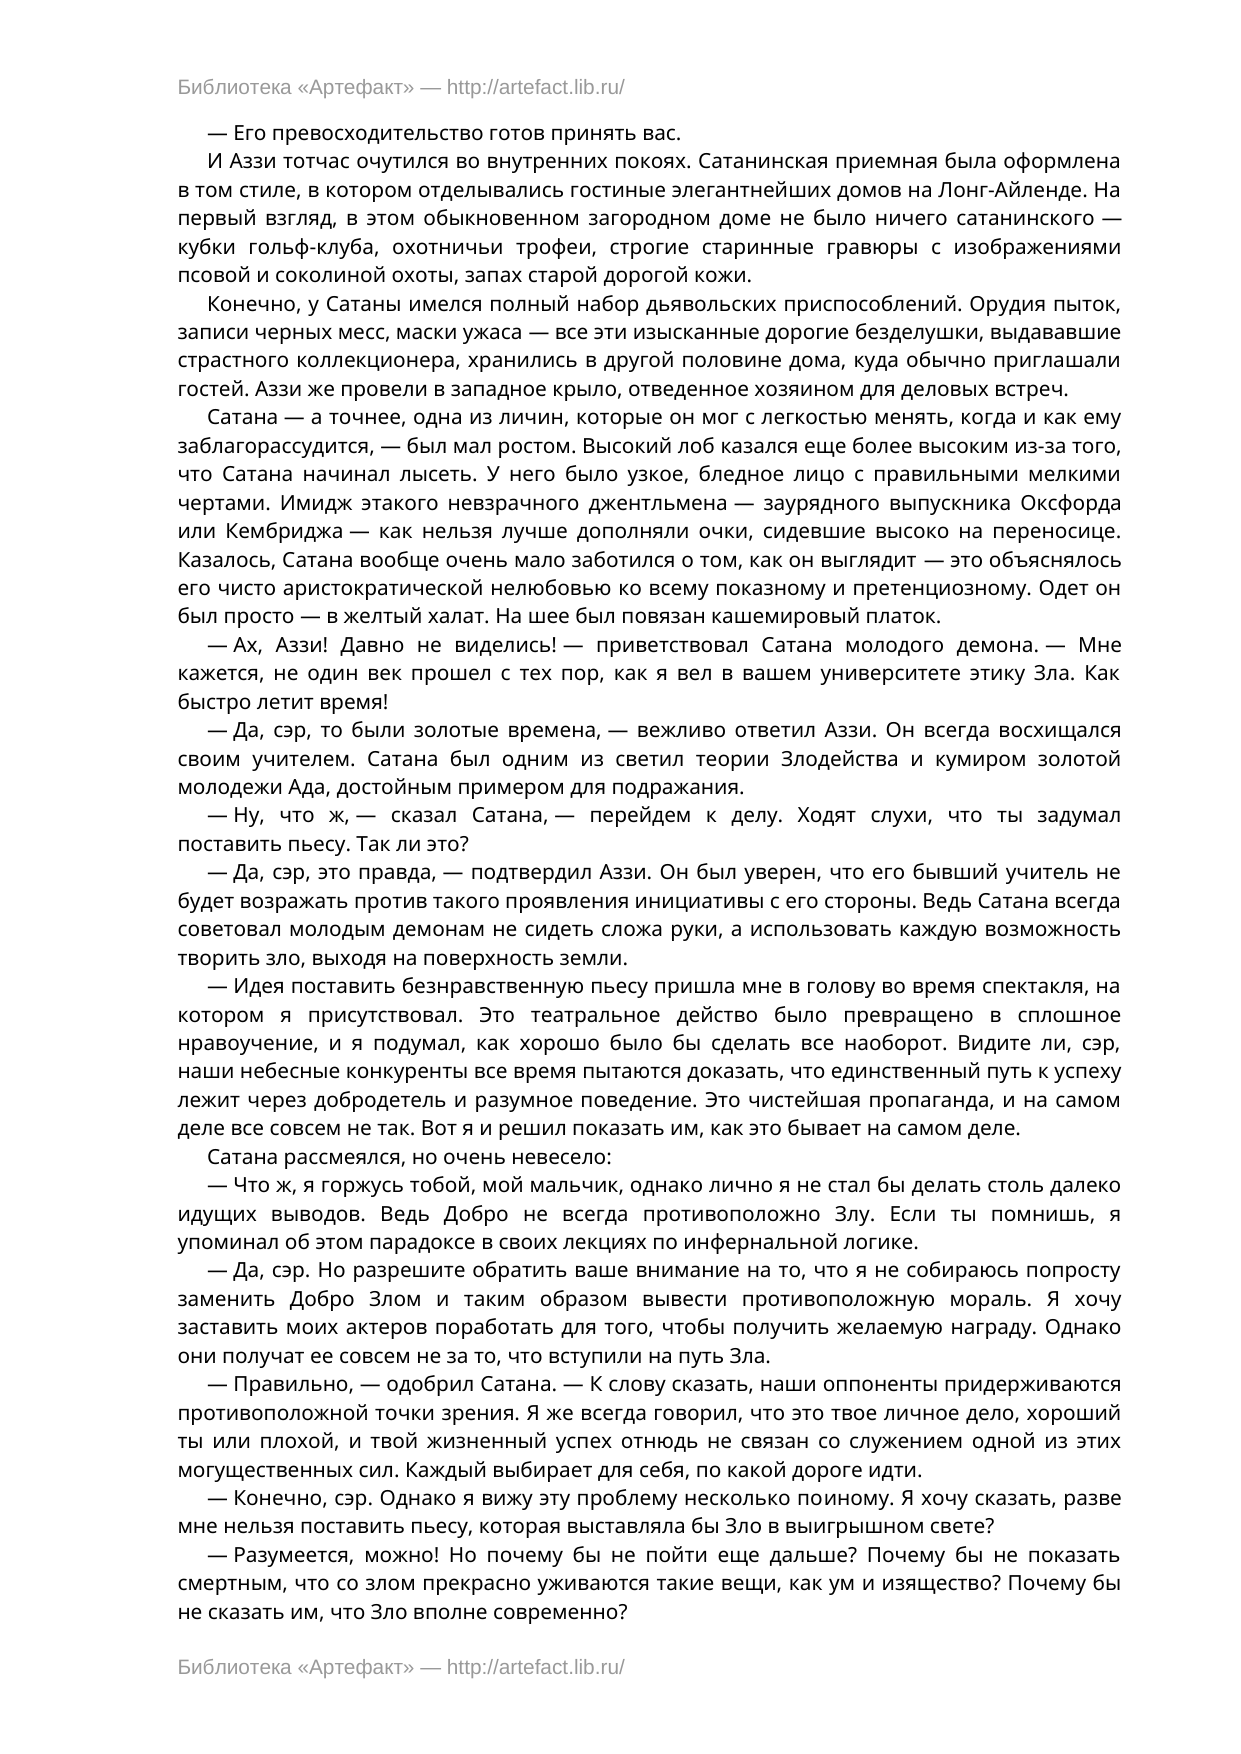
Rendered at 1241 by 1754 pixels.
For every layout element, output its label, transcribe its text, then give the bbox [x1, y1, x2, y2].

text — Да, сэр, это правда, — подтвердил Аззи. Он был уверен, что его бывший учитель не будет возражать против такого проявления инициативы с его стороны. Ведь Сатана всегда советовал молодым демонам не сидеть сложа руки, а использовать каждую возможность творить зло, выходя на поверхность земли. [177, 857, 1122, 971]
text — Ах, Аззи! Давно не виделись! — приветствовал Сатана молодого демона. — Мне кажется, не один век прошел с тех пор, как я вел в вашем университете этику Зла. Как быстро летит время! [177, 630, 1122, 715]
text — Да, сэр. Но разрешите обратить ваше внимание на то, что я не собираюсь попросту заменить Добро Злом и таким образом вывести противоположную мораль. Я хочу заставить моих актеров поработать для того, чтобы получить желаемую награду. Однако они получат ее совсем не за то, что вступили на путь Зла. [177, 1256, 1122, 1369]
text — Ну, что ж, — сказал Сатана, — перейдем к делу. Ходят слухи, что ты задумал поставить пьесу. Так ли это? [177, 801, 1122, 857]
text — Идея поставить безнравственную пьесу пришла мне в голову во время спектакля, на котором я присутствовал. Это театральное действо было превращено в сплошное нравоучение, и я подумал, как хорошо было бы сделать все наоборот. Видите ли, сэр, наши небесные конкуренты все время пытаются доказать, что единственный путь к успеху лежит через добродетель и разумное поведение. Это чистейшая пропаганда, и на самом деле все совсем не так. Вот я и решил показать им, как это бывает на самом деле. [177, 971, 1122, 1142]
text — Его превосходительство готов принять вас. [177, 118, 1122, 147]
text — Разумеется, можно! Но почему бы не пойти еще дальше? Почему бы не показать смертным, что со злом прекрасно уживаются такие вещи, как ум и изящество? Почему бы не сказать им, что Зло вполне современно? [177, 1540, 1122, 1625]
text — Да, сэр, то были золотые времена, — вежливо ответил Аззи. Он всегда восхищался своим учителем. Сатана был одним из светил теории Злодейства и кумиром золотой молодежи Ада, достойным примером для подражания. [177, 715, 1122, 801]
text — Правильно, — одобрил Сатана. — К слову сказать, наши оппоненты придерживаются противоположной точки зрения. Я же всегда говорил, что это твое личное дело, хороший ты или плохой, и твой жизненный успех отнюдь не связан со служением одной из этих могущественных сил. Каждый выбирает для себя, по какой дороге идти. [177, 1369, 1122, 1483]
text И Аззи тотчас очутился во внутренних покоях. Сатанинская приемная была оформлена в том стиле, в котором отделывались гостиные элегантнейших домов на Лонг-Айленде. На первый взгляд, в этом обыкновенном загородном доме не было ничего сатанинского — кубки гольф-клуба, охотничьи трофеи, строгие старинные гравюры с изображениями псовой и соколиной охоты, запах старой дорогой кожи. [177, 147, 1122, 289]
text — Что ж, я горжусь тобой, мой мальчик, однако лично я не стал бы делать столь далеко идущих выводов. Ведь Добро не всегда противоположно Злу. Если ты помнишь, я упоминал об этом парадоксе в своих лекциях по инфернальной логике. [177, 1170, 1122, 1256]
text Конечно, у Сатаны имелся полный набор дьявольских приспособлений. Орудия пыток, записи черных месс, маски ужаса — все эти изысканные дорогие безделушки, выдававшие страстного коллекционера, хранились в другой половине дома, куда обычно приглашали гостей. Аззи же провели в западное крыло, отведенное хозяином для деловых встреч. [177, 289, 1122, 402]
text Сатана — а точнее, одна из личин, которые он мог с легкостью менять, когда и как ему заблагорассудится, — был мал ростом. Высокий лоб казался еще более высоким из-за того, что Сатана начинал лысеть. У него было узкое, бледное лицо с правильными мелкими чертами. Имидж этакого невзрачного джентльмена — заурядного выпускника Оксфорда или Кембриджа — как нельзя лучше дополняли очки, сидевшие высоко на переносице. Казалось, Сатана вообще очень мало заботился о том, как он выглядит — это объяснялось его чисто аристократической нелюбовью ко всему показному и претенциозному. Одет он был просто — в желтый халат. На шее был повязан кашемировый платок. [177, 402, 1122, 630]
text Сатана рассмеялся, но очень невесело: [177, 1142, 1122, 1170]
text — Конечно, сэр. Однако я вижу эту проблему несколько поиному. Я хочу сказать, разве мне нельзя поставить пьесу, которая выставляла бы Зло в выигрышном свете? [177, 1483, 1122, 1540]
